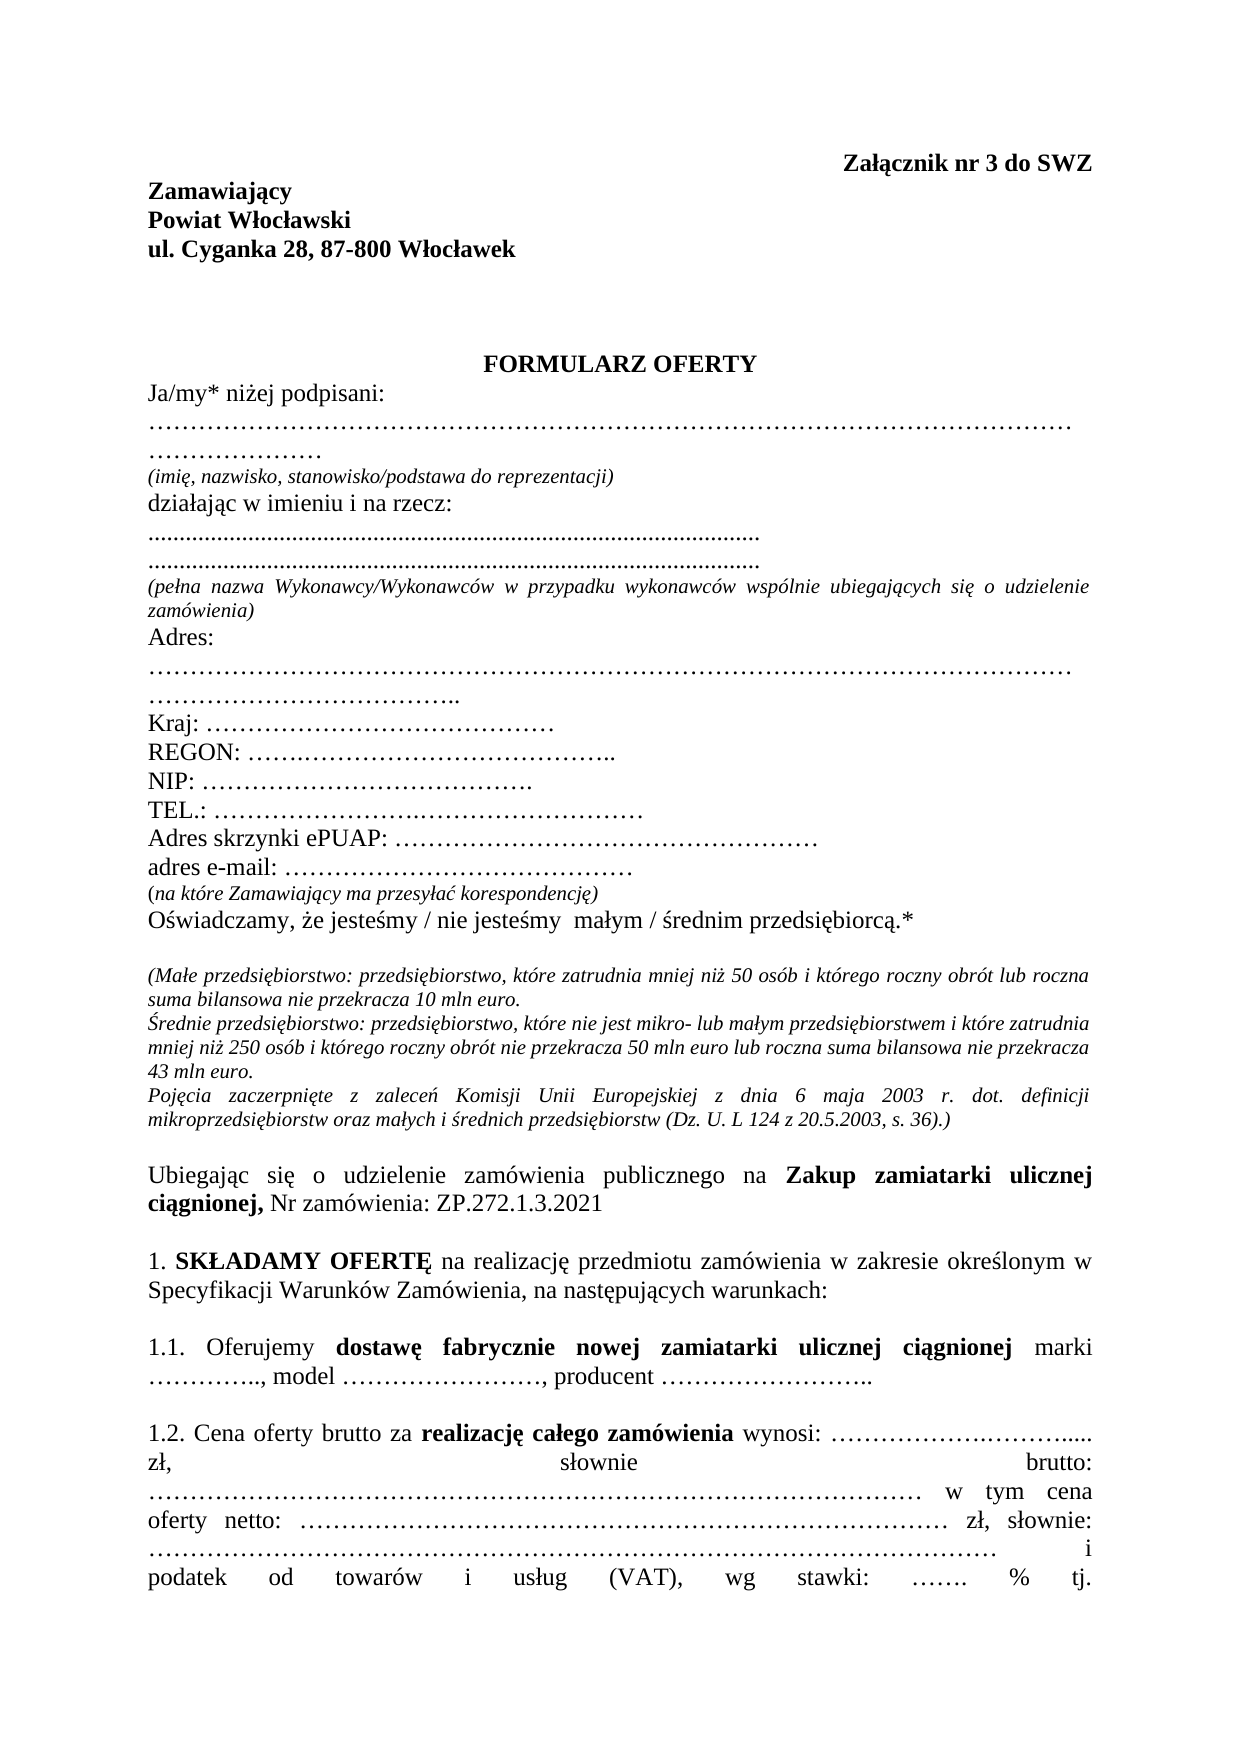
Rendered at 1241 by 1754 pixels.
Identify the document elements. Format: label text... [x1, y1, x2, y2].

text 1. SKŁADAMY OFERTĘ na realizację przedmiotu zamówienia w zakresie określonym w Specyfikacji Warunków Zamówienia, na następujących warunkach: [148, 1246, 1093, 1303]
text .................................................................................................. [148, 517, 1093, 545]
text adres e-mail: …………………………………… [148, 852, 1093, 881]
text ul. Cyganka 28, 87-800 Włocławek [148, 234, 1093, 263]
text Zamawiający [148, 176, 1093, 205]
text Ubiegając się o udzielenie zamówienia publicznego na Zakup zamiatarki ulicznej ciągnionej, Nr zamówienia: ZP.272.1.3.2021 [148, 1160, 1093, 1217]
text 1.1. Oferujemy dostawę fabrycznie nowej zamiatarki ulicznej ciągnionej marki ………….., model ……………………, producent …………………….. [148, 1332, 1093, 1390]
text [148, 1418, 1093, 1591]
text Ja/my* niżej podpisani: [148, 378, 1093, 406]
text Adres: ………………………………………………………………………………………………………………………………….. [148, 622, 1093, 708]
text Powiat Włocławski [148, 205, 1093, 234]
text (Małe przedsiębiorstwo: przedsiębiorstwo, które zatrudnia mniej niż 50 osób i którego roczny obrót lub roczna suma bilansowa nie przekracza 10 mln euro. [148, 963, 1093, 1011]
text (na które Zamawiający ma przesyłać korespondencję) [148, 881, 1093, 905]
text …………………………………………………………………………………………………………………… [148, 406, 1093, 464]
text Adres skrzynki ePUAP: …………………………………………… [148, 823, 1093, 852]
text TEL.: …………………….……………………… [148, 795, 1093, 823]
text REGON: …….……………………………….. [148, 737, 1093, 766]
text Oświadczamy, że jesteśmy / nie jesteśmy małym / średnim przedsiębiorcą.* [148, 905, 1093, 934]
text Średnie przedsiębiorstwo: przedsiębiorstwo, które nie jest mikro- lub małym przedsiębiorstwem i które zatrudnia mniej niż 250 osób i którego roczny obrót nie przekracza 50 mln euro lub roczna suma bilansowa nie przekracza 43 mln euro. [148, 1011, 1093, 1083]
text FORMULARZ OFERTY [148, 349, 1093, 378]
text działając w imieniu i na rzecz: [148, 488, 1093, 517]
text (imię, nazwisko, stanowisko/podstawa do reprezentacji) [148, 464, 1093, 488]
text NIP: …………………………………. [148, 766, 1093, 795]
text Załącznik nr 3 do SWZ [148, 148, 1093, 176]
text Kraj: …………………………………… [148, 708, 1093, 737]
text (pełna nazwa Wykonawcy/Wykonawców w przypadku wykonawców wspólnie ubiegających się o udzielenie zamówienia) [148, 574, 1093, 622]
text .................................................................................................. [148, 545, 1093, 574]
text Pojęcia zaczerpnięte z zaleceń Komisji Unii Europejskiej z dnia 6 maja 2003 r. dot. definicji mikroprzedsiębiorstw oraz małych i średnich przedsiębiorstw (Dz. U. L 124 z 20.5.2003, s. 36).) [148, 1083, 1093, 1131]
